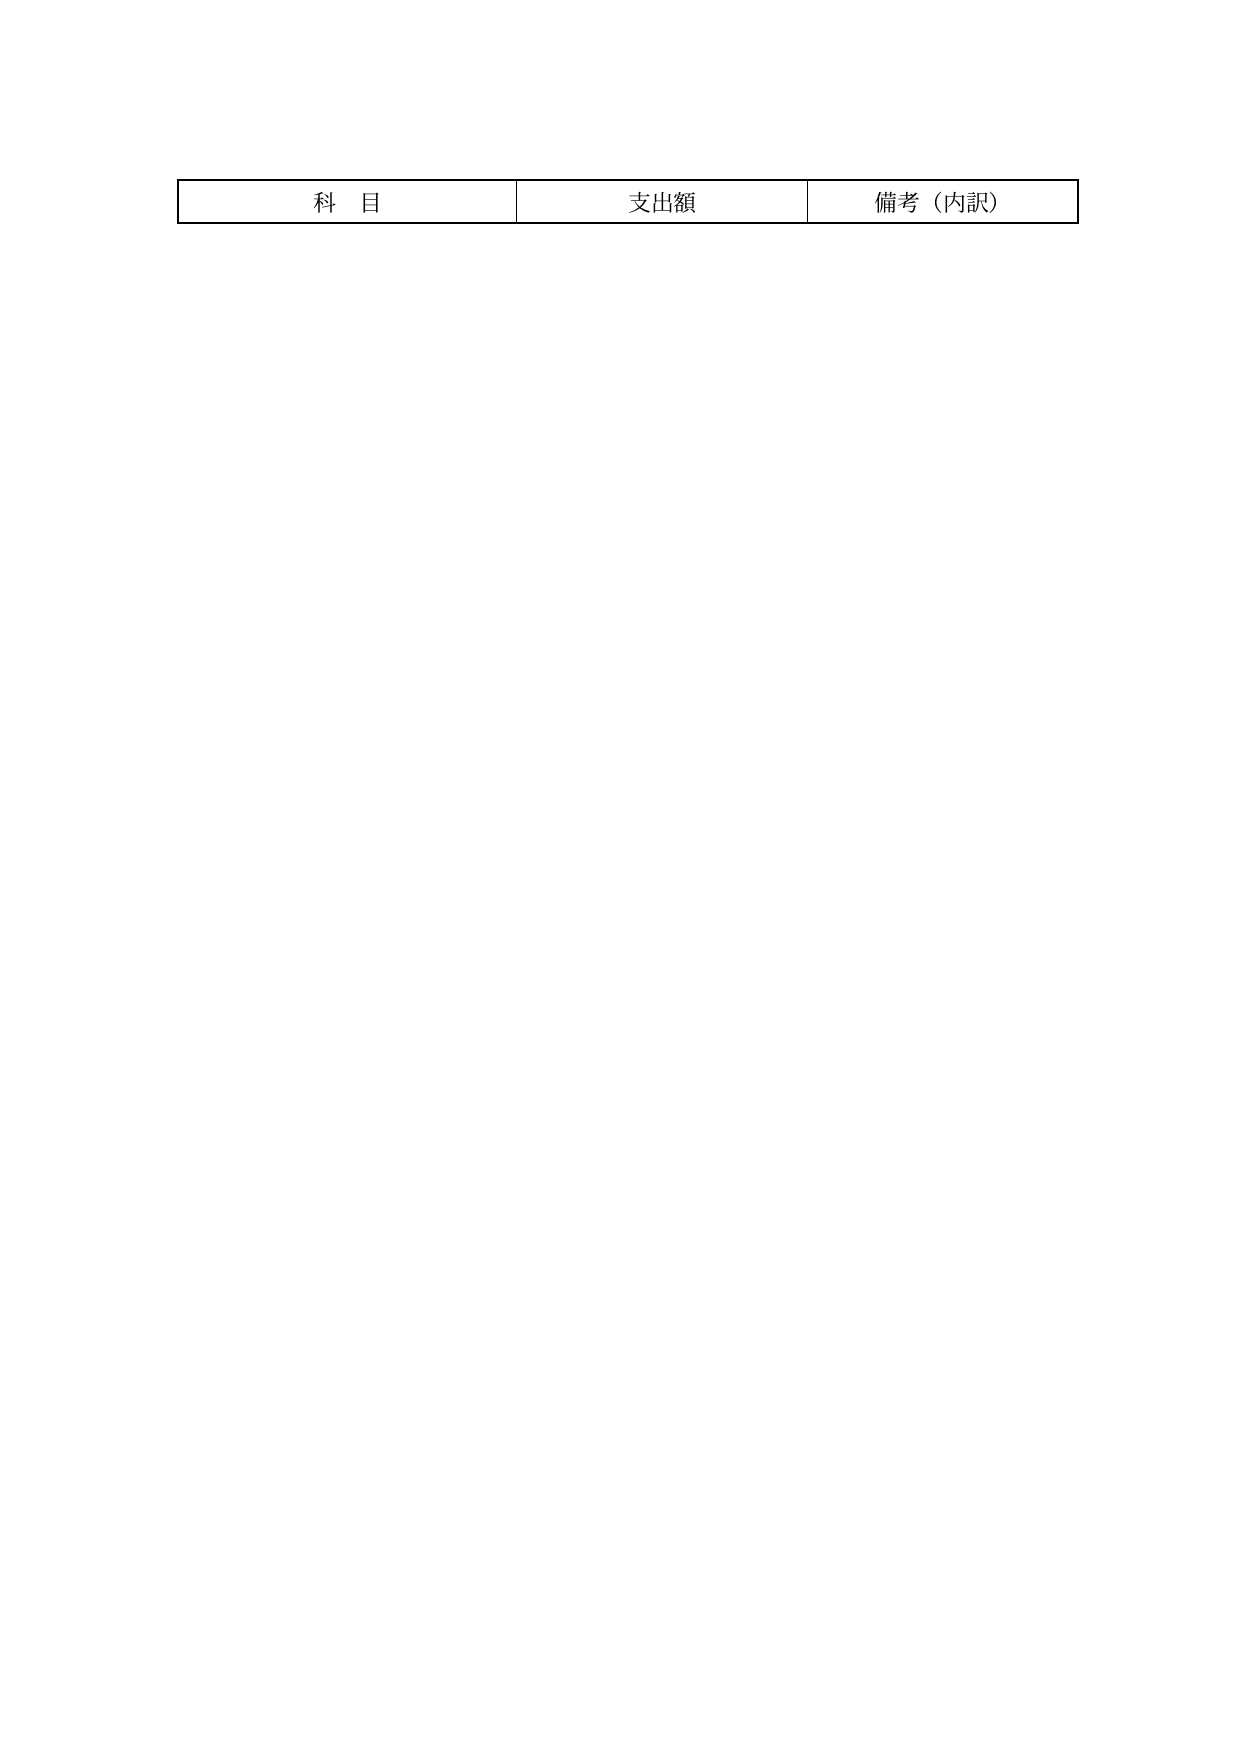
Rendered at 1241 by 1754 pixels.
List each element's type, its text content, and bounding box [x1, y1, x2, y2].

table_header 支出額 [517, 181, 807, 222]
table_header 科 目 [179, 181, 516, 222]
table_header 備考（内訳） [808, 181, 1077, 222]
